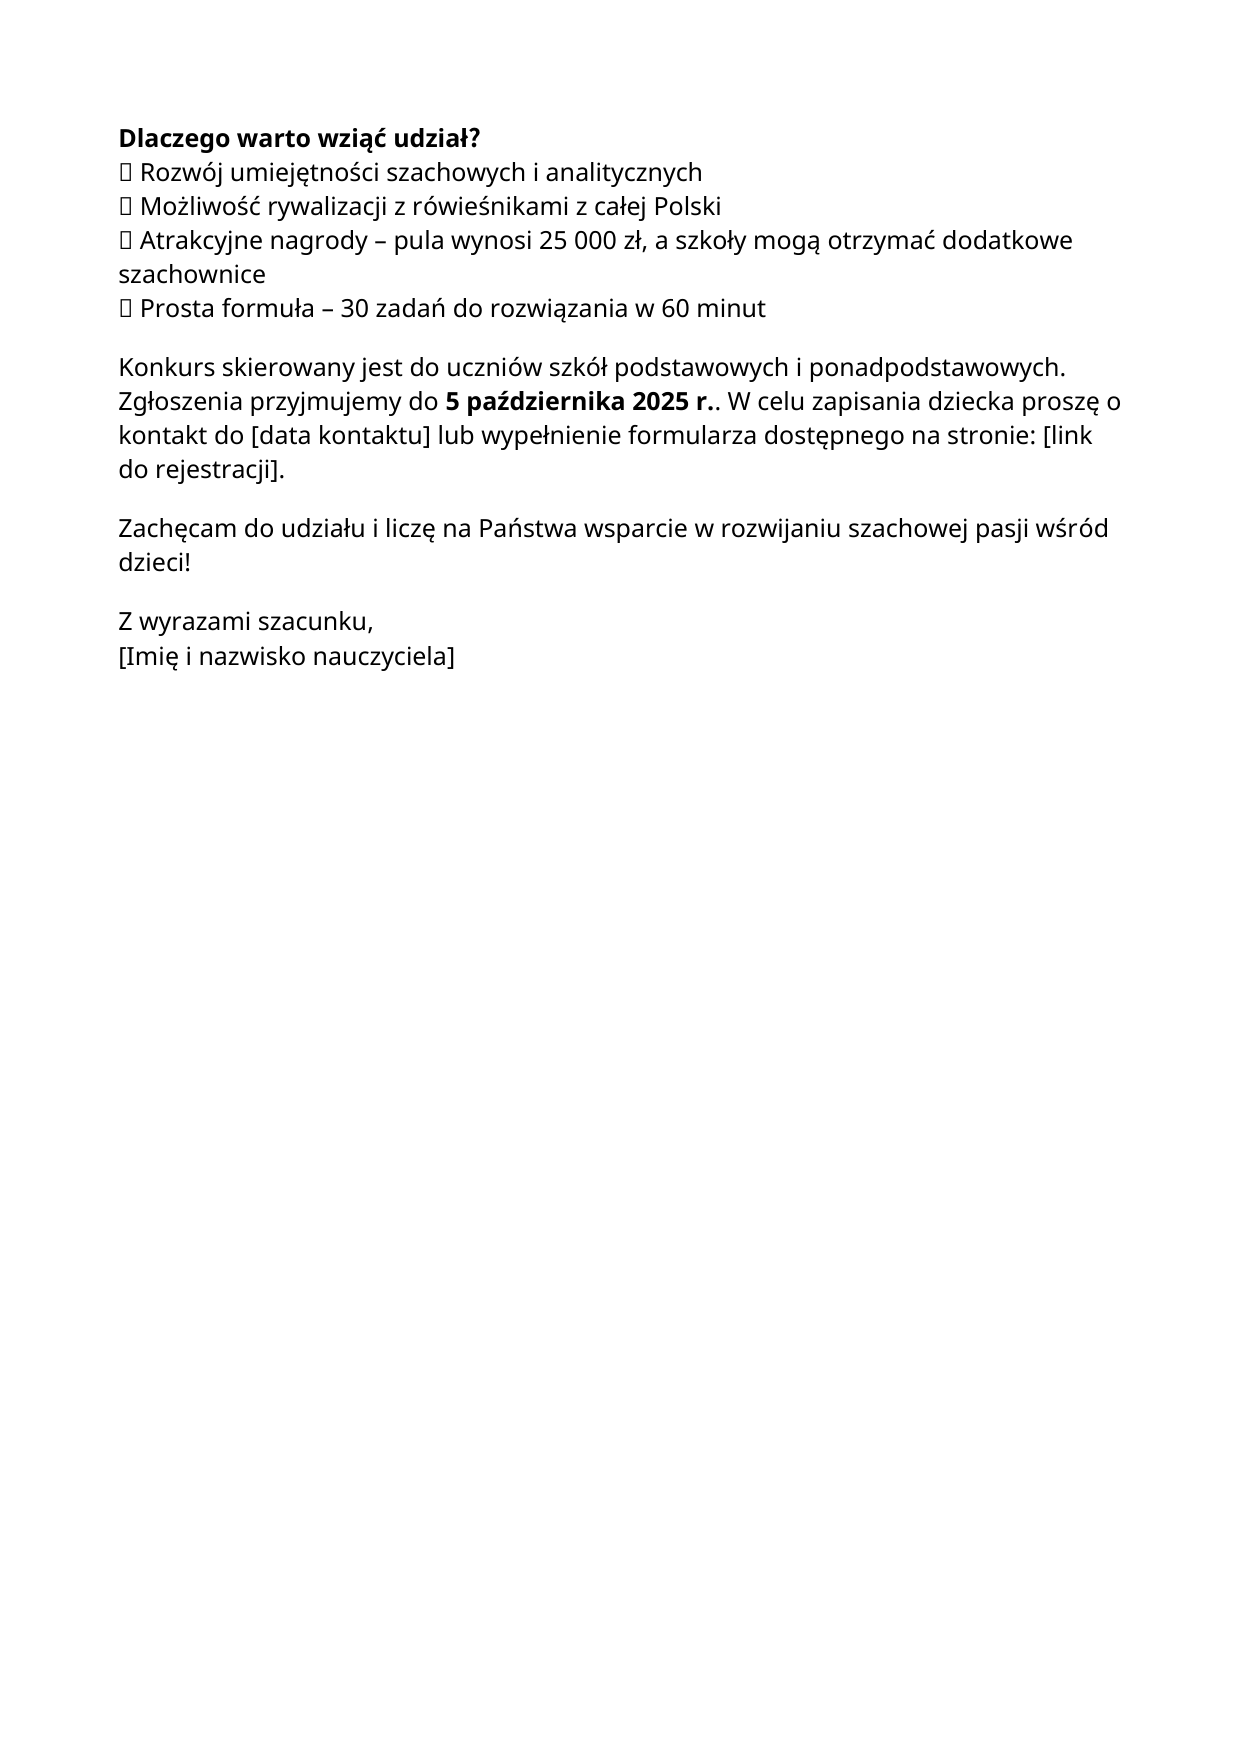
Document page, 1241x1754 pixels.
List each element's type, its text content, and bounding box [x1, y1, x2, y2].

text Konkurs skierowany jest do uczniów szkół podstawowych i ponadpodstawowych. Zgłoszenia przyjmujemy do 5 października 2025 r.. W celu zapisania dziecka proszę o kontakt do [data kontaktu] lub wypełnienie formularza dostępnego na stronie: [link do rejestracji]. [118, 350, 1122, 486]
text Z wyrazami szacunku, [Imię i nazwisko nauczyciela] [118, 604, 1122, 672]
text Zachęcam do udziału i liczę na Państwa wsparcie w rozwijaniu szachowej pasji wśród dzieci! [118, 511, 1122, 579]
text Dlaczego warto wziąć udział? ✅ Rozwój umiejętności szachowych i analitycznych ✅ Możliwość rywalizacji z rówieśnikami z całej Polski ✅ Atrakcyjne nagrody – pula wynosi 25 000 zł, a szkoły mogą otrzymać dodatkowe szachownice ✅ Prosta formuła – 30 zadań do rozwiązania w 60 minut [118, 118, 1122, 325]
